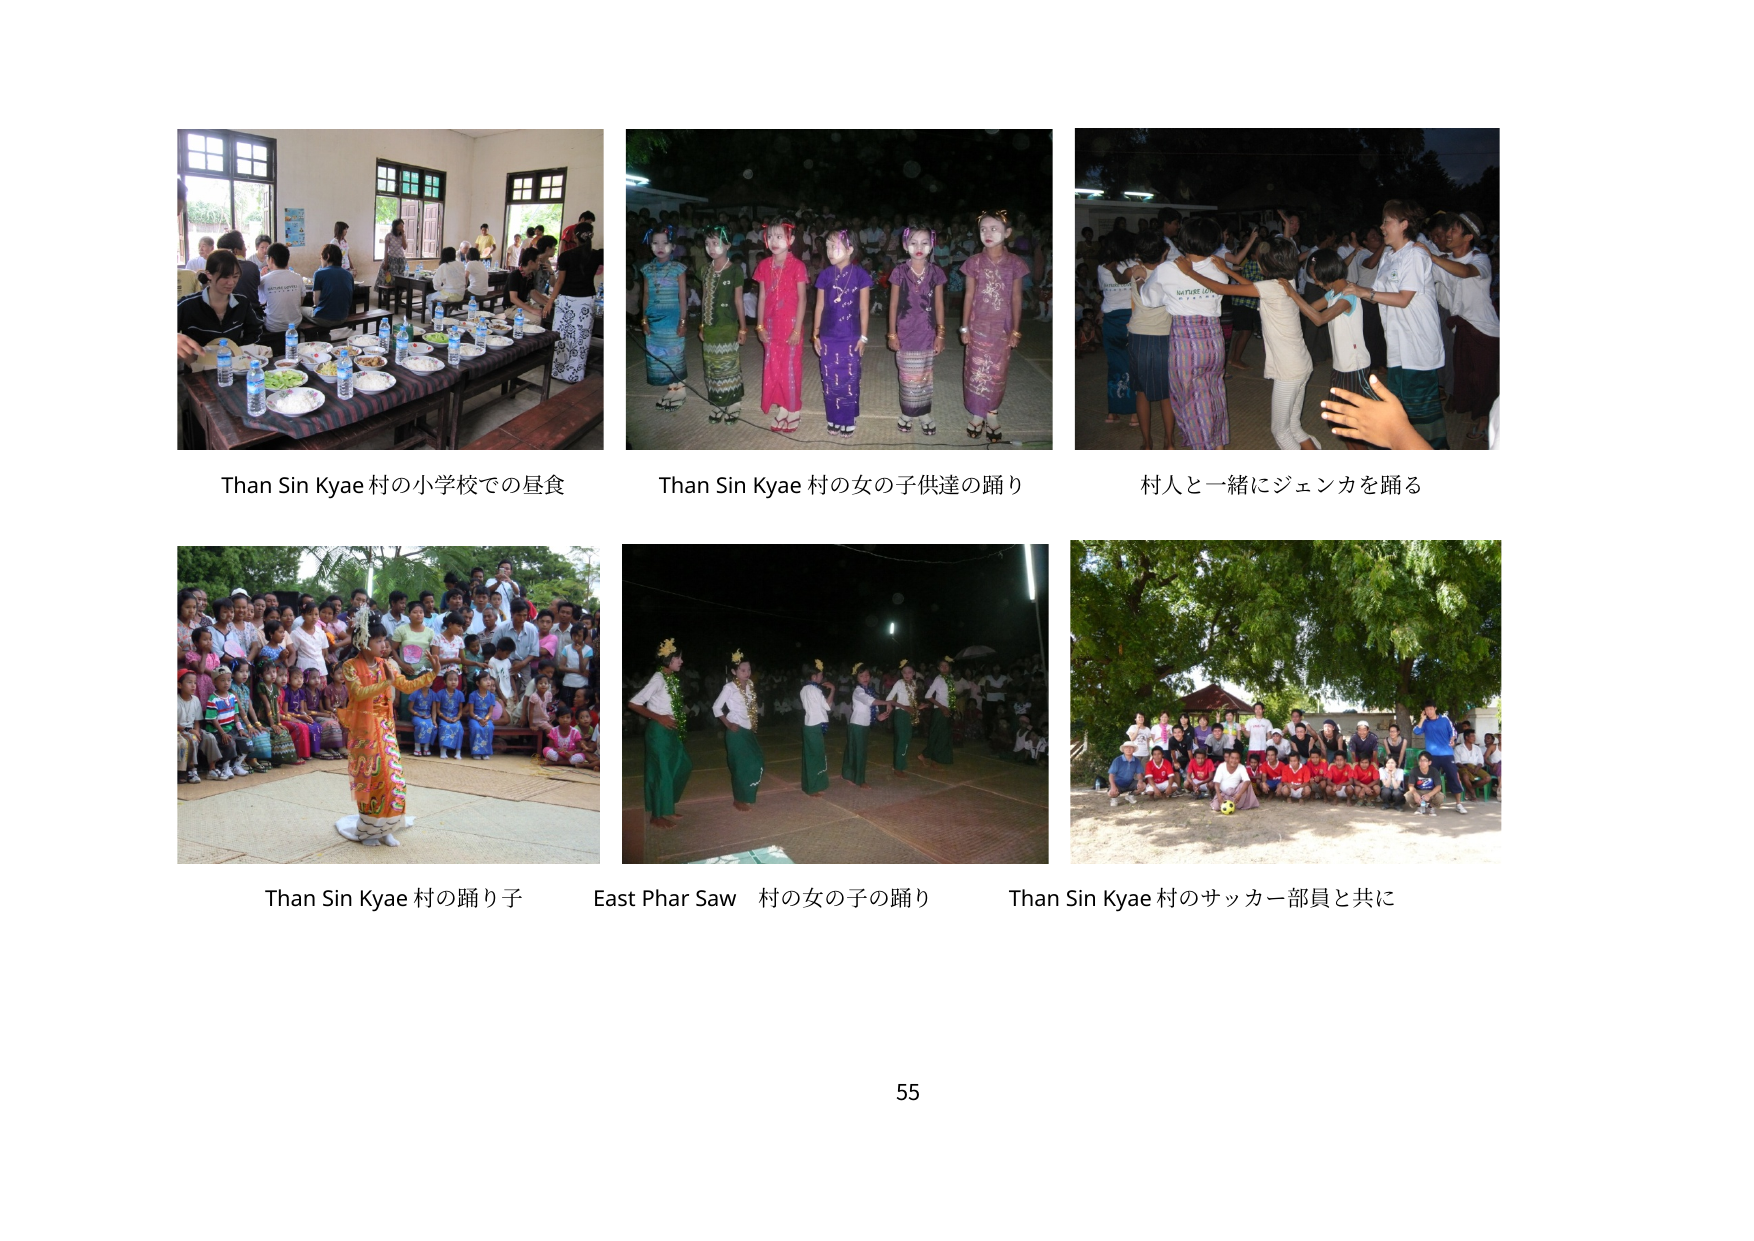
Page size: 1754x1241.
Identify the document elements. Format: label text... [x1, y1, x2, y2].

picture [622, 544, 1049, 864]
picture [1074, 128, 1500, 450]
picture [177, 129, 604, 450]
picture [1070, 540, 1502, 864]
picture [177, 546, 600, 864]
text Than Sin Kyae 村の踊り子 East Phar Saw 村の女の子の踊り Than Sin Kyae村のサッカー部員と共に [177, 878, 1639, 916]
text Than Sin Kyae村の小学校での昼食 Than Sin Kyae 村の女の子供達の踊り 村人と一緒にジェンカを踊る [177, 466, 1639, 503]
picture [625, 129, 1053, 450]
